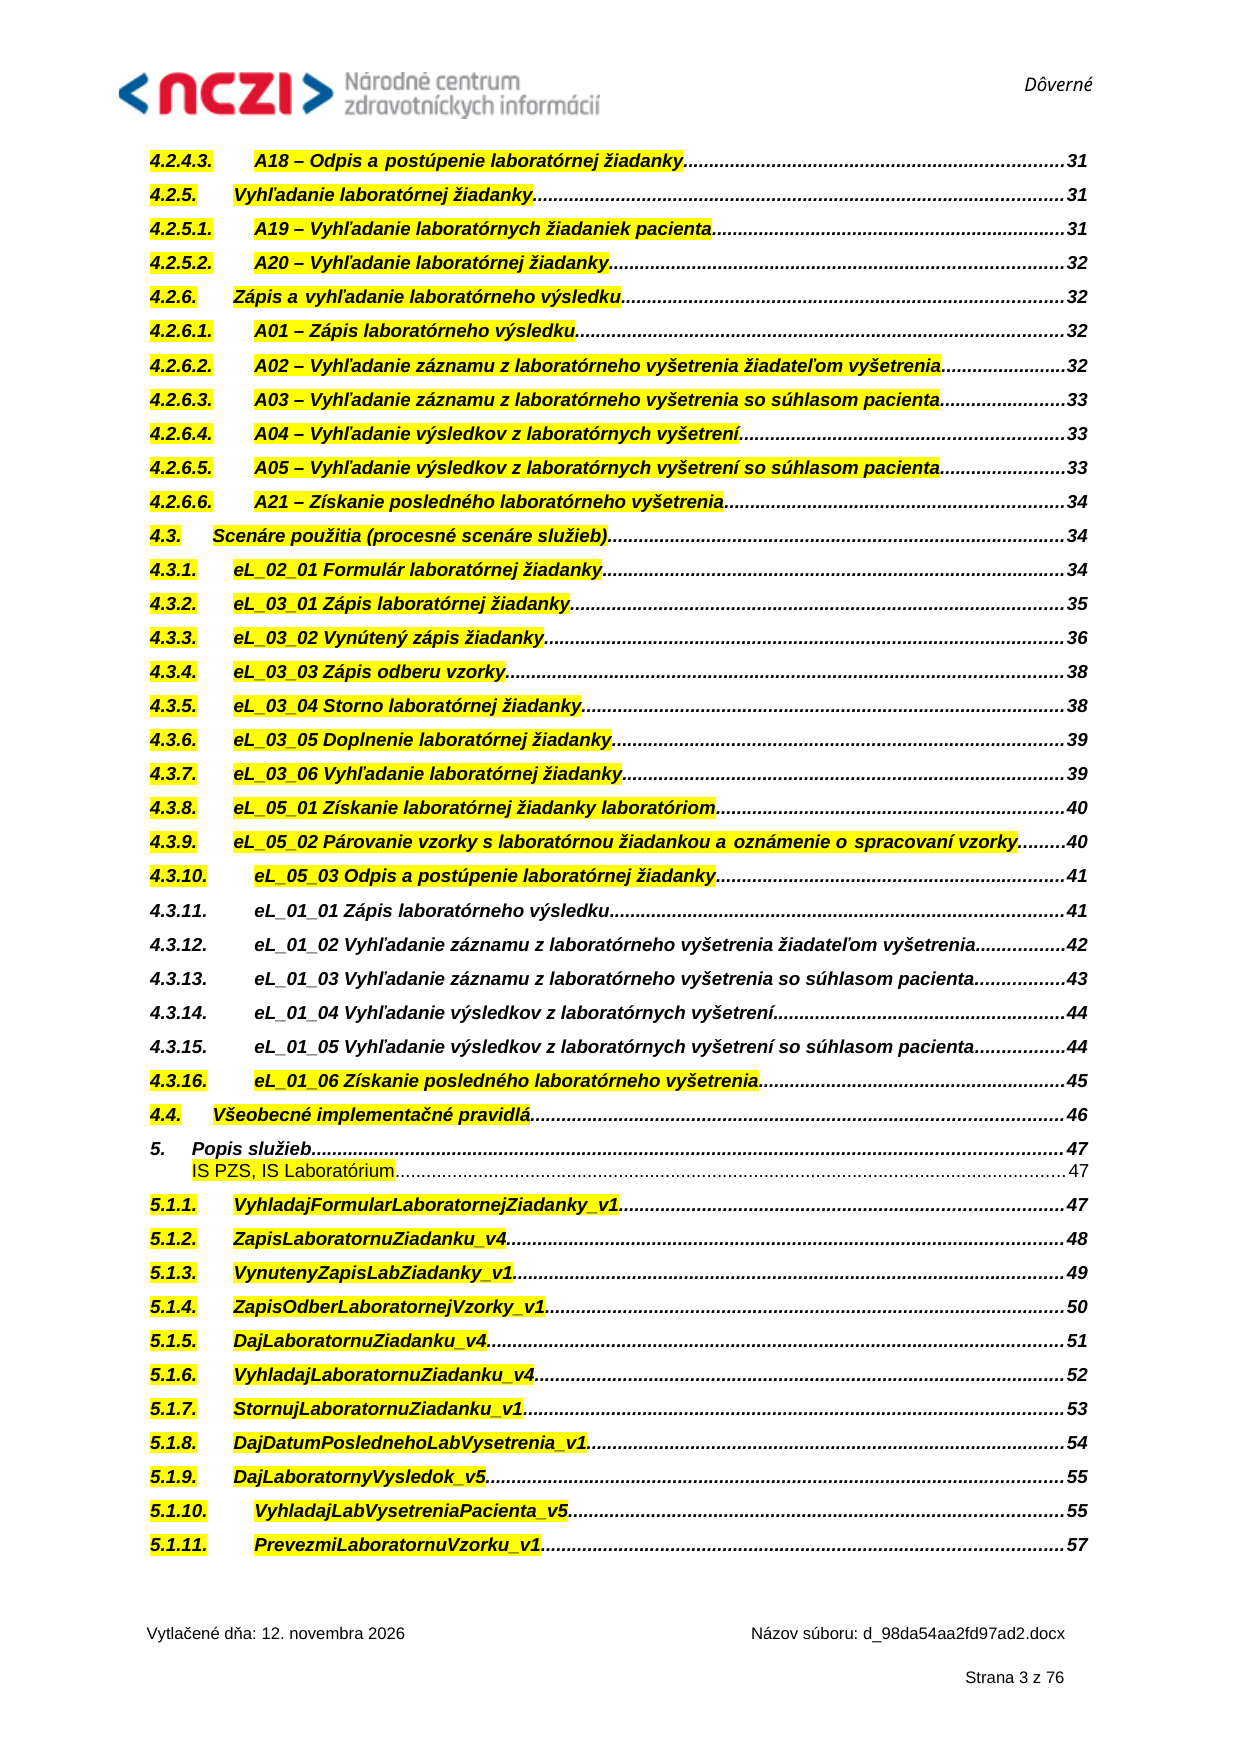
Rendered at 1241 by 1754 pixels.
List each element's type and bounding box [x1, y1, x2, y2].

picture [118, 72, 600, 119]
